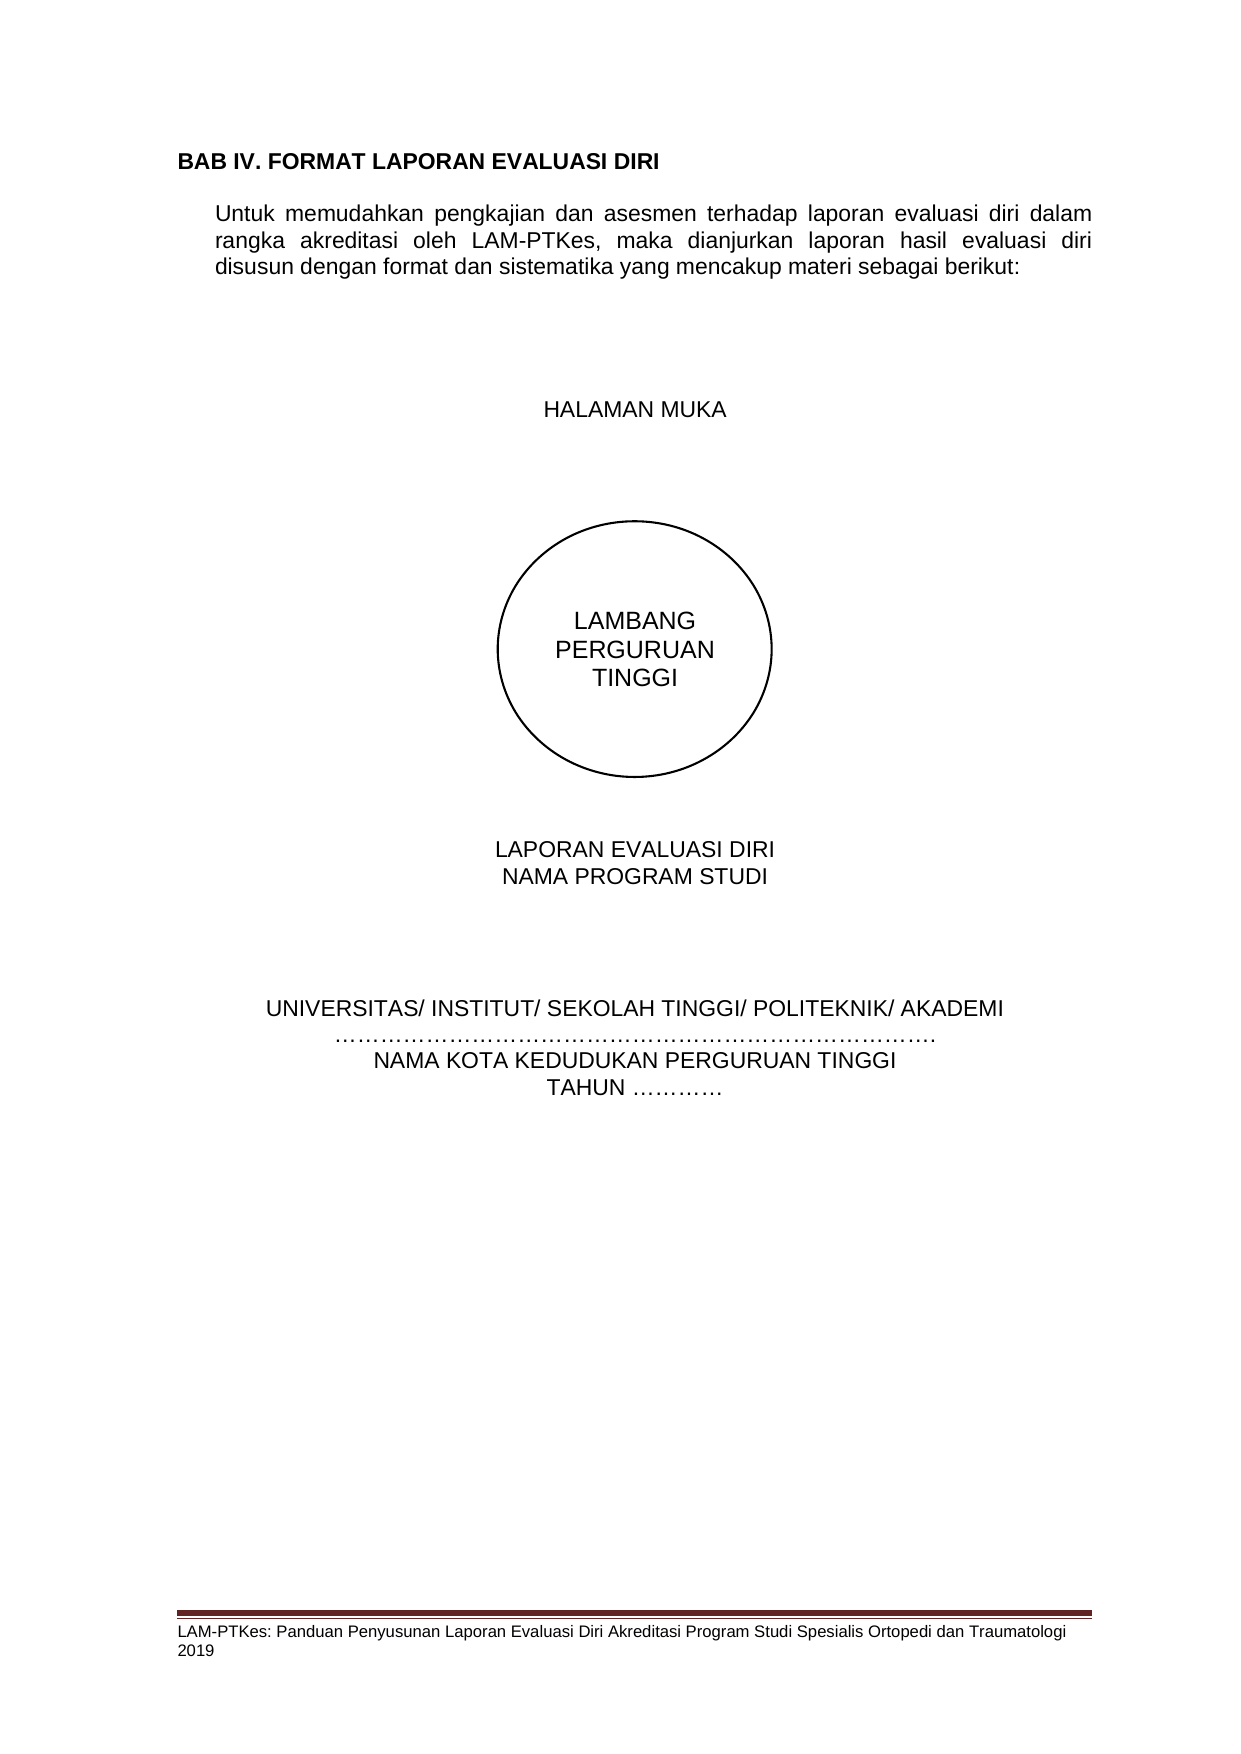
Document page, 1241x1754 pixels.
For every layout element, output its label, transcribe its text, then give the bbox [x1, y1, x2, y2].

text ……………………………………………………………………. [177, 1021, 1092, 1047]
text TAHUN ………… [177, 1074, 1092, 1100]
text Untuk memudahkan pengkajian dan asesmen terhadap laporan evaluasi diri dalam rangka akreditasi oleh LAM-PTKes, maka dianjurkan laporan hasil evaluasi diri disusun dengan format dan sistematika yang mencakup materi sebagai berikut: [215, 200, 1092, 279]
subtitle BAB IV. FORMAT LAPORAN EVALUASI DIRI [177, 148, 1092, 174]
text NAMA KOTA KEDUDUKAN PERGURUAN TINGGI [177, 1047, 1092, 1074]
text LAPORAN EVALUASI DIRI [177, 836, 1092, 863]
text NAMA PROGRAM STUDI [177, 863, 1092, 889]
text HALAMAN MUKA [177, 396, 1092, 422]
text UNIVERSITAS/ INSTITUT/ SEKOLAH TINGGI/ POLITEKNIK/ AKADEMI [177, 994, 1092, 1021]
